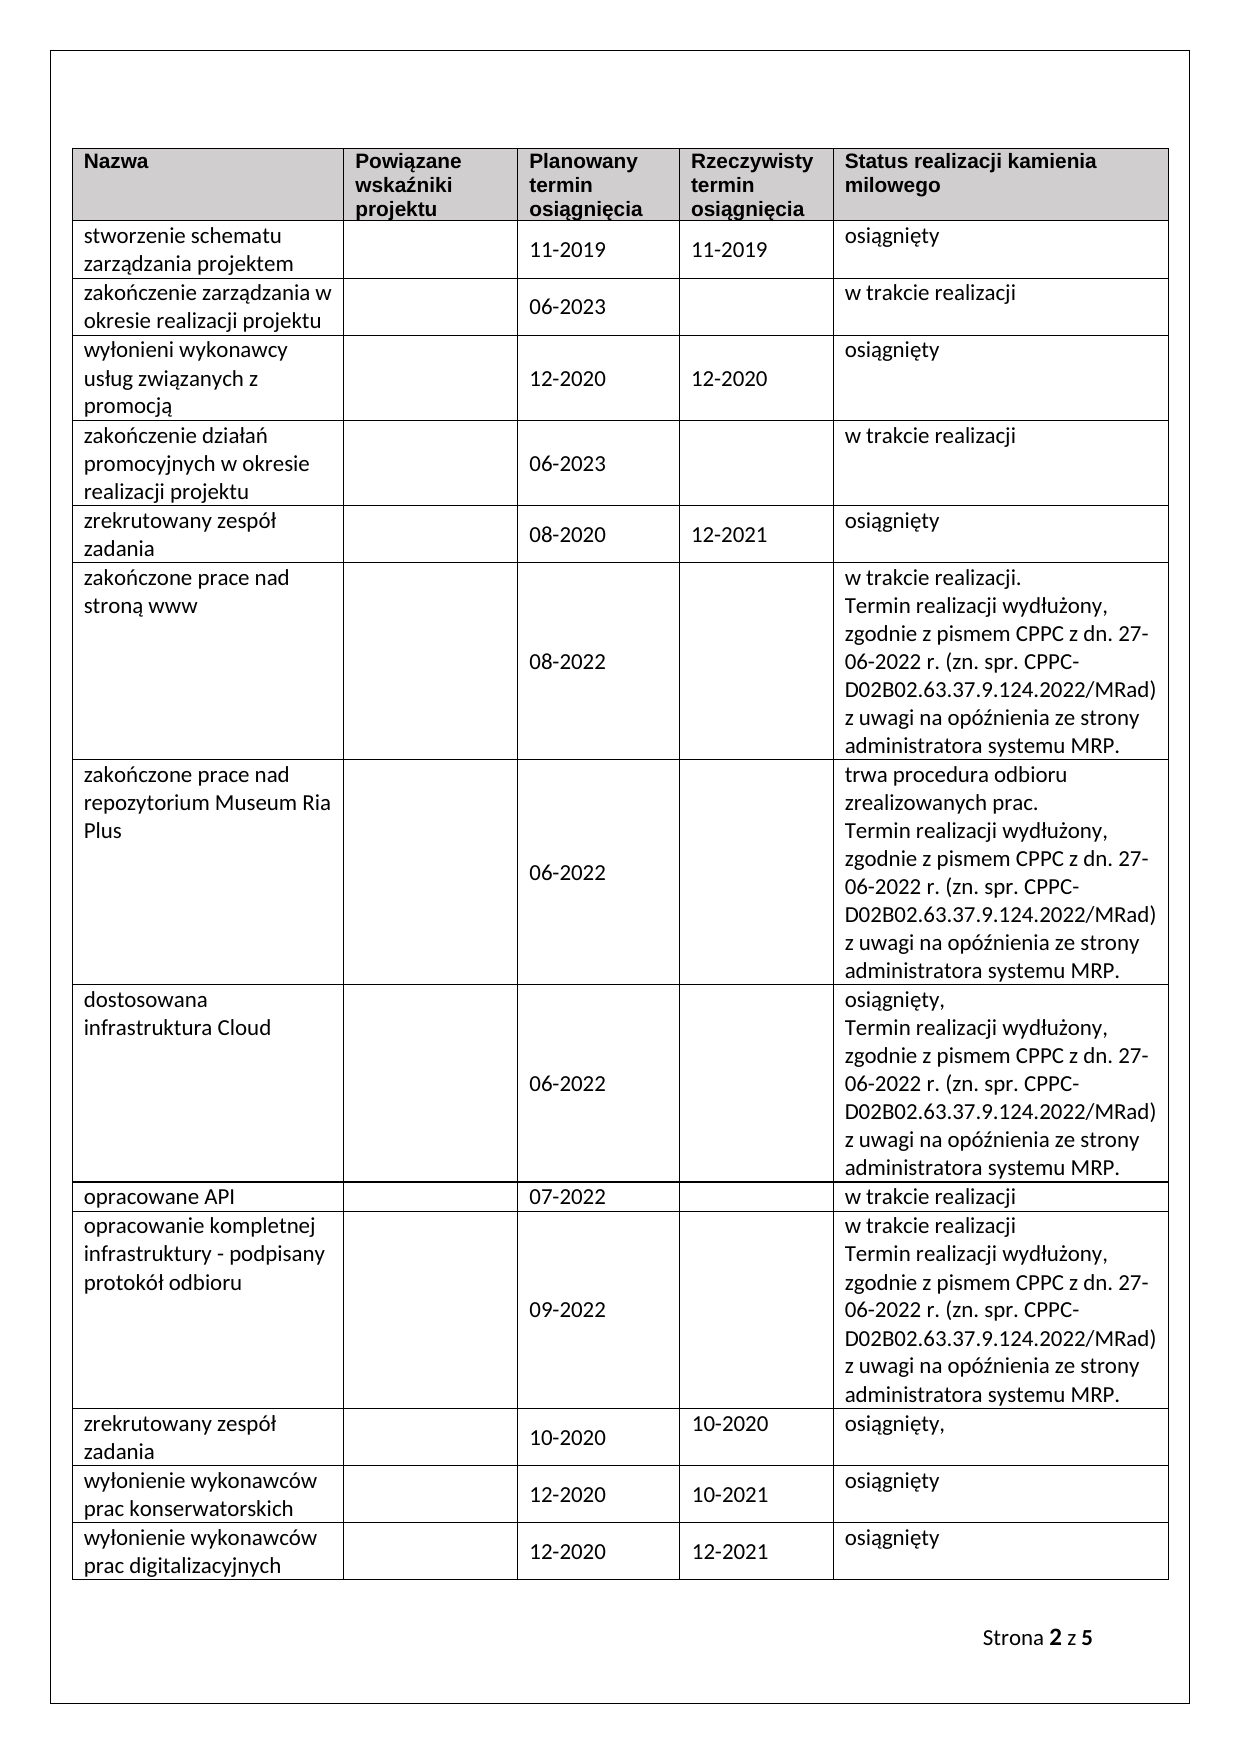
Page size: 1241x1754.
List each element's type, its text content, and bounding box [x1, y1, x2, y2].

table_cell [344, 336, 517, 420]
table_cell [680, 985, 833, 1181]
table_cell zakończone prace nad stroną www [73, 563, 343, 759]
table_cell [344, 1183, 517, 1211]
table_cell 09-2022 [518, 1212, 679, 1408]
table_cell 10-2021 [680, 1466, 833, 1522]
table_cell [344, 1212, 517, 1408]
table_cell [680, 563, 833, 759]
table_cell 11-2019 [680, 221, 833, 277]
table_cell osiągnięty [834, 1523, 1168, 1579]
table_cell [344, 985, 517, 1181]
table_cell wyłonienie wykonawców prac digitalizacyjnych [73, 1523, 343, 1579]
table_cell 06-2022 [518, 985, 679, 1181]
table_cell stworzenie schematu zarządzania projektem [73, 221, 343, 277]
table_cell zrekrutowany zespół zadania [73, 1409, 343, 1465]
table_cell wyłonieni wykonawcy usług związanych z promocją [73, 336, 343, 420]
table_cell 06-2023 [518, 279, 679, 334]
table_cell [344, 506, 517, 562]
table_cell 12-2020 [518, 1523, 679, 1579]
table_cell [344, 221, 517, 277]
table_cell osiągnięty [834, 336, 1168, 420]
table_cell 10-2020 [518, 1409, 679, 1465]
table_header Rzeczywisty termin osiągnięcia [680, 149, 833, 220]
table_cell osiągnięty [834, 221, 1168, 277]
table_cell [344, 1466, 517, 1522]
table_cell trwa procedura odbioru zrealizowanych prac. Termin realizacji wydłużony, zgodnie z pismem CPPC z dn. 27-06-2022 r. (zn. spr. CPPC-D02B02.63.37.9.124.2022/MRad) z uwagi na opóźnienia ze strony administratora systemu MRP. [834, 760, 1168, 984]
table_cell w trakcie realizacji Termin realizacji wydłużony, zgodnie z pismem CPPC z dn. 27-06-2022 r. (zn. spr. CPPC-D02B02.63.37.9.124.2022/MRad) z uwagi na opóźnienia ze strony administratora systemu MRP. [834, 1212, 1168, 1408]
table_cell zrekrutowany zespół zadania [73, 506, 343, 562]
table_cell 06-2023 [518, 421, 679, 505]
table_cell osiągnięty, Termin realizacji wydłużony, zgodnie z pismem CPPC z dn. 27-06-2022 r. (zn. spr. CPPC-D02B02.63.37.9.124.2022/MRad) z uwagi na opóźnienia ze strony administratora systemu MRP. [834, 985, 1168, 1181]
table_cell 08-2022 [518, 563, 679, 759]
table_cell zakończenie zarządzania w okresie realizacji projektu [73, 279, 343, 334]
table_cell zakończenie działań promocyjnych w okresie realizacji projektu [73, 421, 343, 505]
table_cell 12-2021 [680, 506, 833, 562]
table_cell 12-2020 [680, 336, 833, 420]
table_header Status realizacji kamienia milowego [834, 149, 1168, 220]
table_cell 06-2022 [518, 760, 679, 984]
table_cell [344, 1409, 517, 1465]
table_cell 12-2021 [680, 1523, 833, 1579]
table_cell osiągnięty [834, 1466, 1168, 1522]
table_cell opracowane API [73, 1183, 343, 1211]
table_cell 12-2020 [518, 336, 679, 420]
table_cell w trakcie realizacji [834, 1183, 1168, 1211]
table_cell 07-2022 [518, 1183, 679, 1211]
table_cell w trakcie realizacji [834, 421, 1168, 505]
table_cell 11-2019 [518, 221, 679, 277]
table_cell wyłonienie wykonawców prac konserwatorskich [73, 1466, 343, 1522]
table_header Nazwa [73, 149, 343, 220]
table_cell [344, 421, 517, 505]
table_cell [344, 1523, 517, 1579]
table_cell [344, 760, 517, 984]
table_header Powiązane wskaźniki projektu [344, 149, 517, 220]
table_cell opracowanie kompletnej infrastruktury - podpisany protokół odbioru [73, 1212, 343, 1408]
table_cell [344, 279, 517, 334]
table_cell zakończone prace nad repozytorium Museum Ria Plus [73, 760, 343, 984]
table_cell w trakcie realizacji [834, 279, 1168, 334]
table_cell 12-2020 [518, 1466, 679, 1522]
table_cell 08-2020 [518, 506, 679, 562]
table_cell [344, 563, 517, 759]
table_cell [680, 760, 833, 984]
table_cell 10-2020 [680, 1409, 833, 1465]
table_cell [680, 279, 833, 334]
table_cell dostosowana infrastruktura Cloud [73, 985, 343, 1181]
table_cell osiągnięty, [834, 1409, 1168, 1465]
table_cell osiągnięty [834, 506, 1168, 562]
table_cell [680, 1212, 833, 1408]
table_cell w trakcie realizacji. Termin realizacji wydłużony, zgodnie z pismem CPPC z dn. 27-06-2022 r. (zn. spr. CPPC-D02B02.63.37.9.124.2022/MRad) z uwagi na opóźnienia ze strony administratora systemu MRP. [834, 563, 1168, 759]
table_cell [680, 1183, 833, 1211]
table_cell [680, 421, 833, 505]
table_header Planowany termin osiągnięcia [518, 149, 679, 220]
